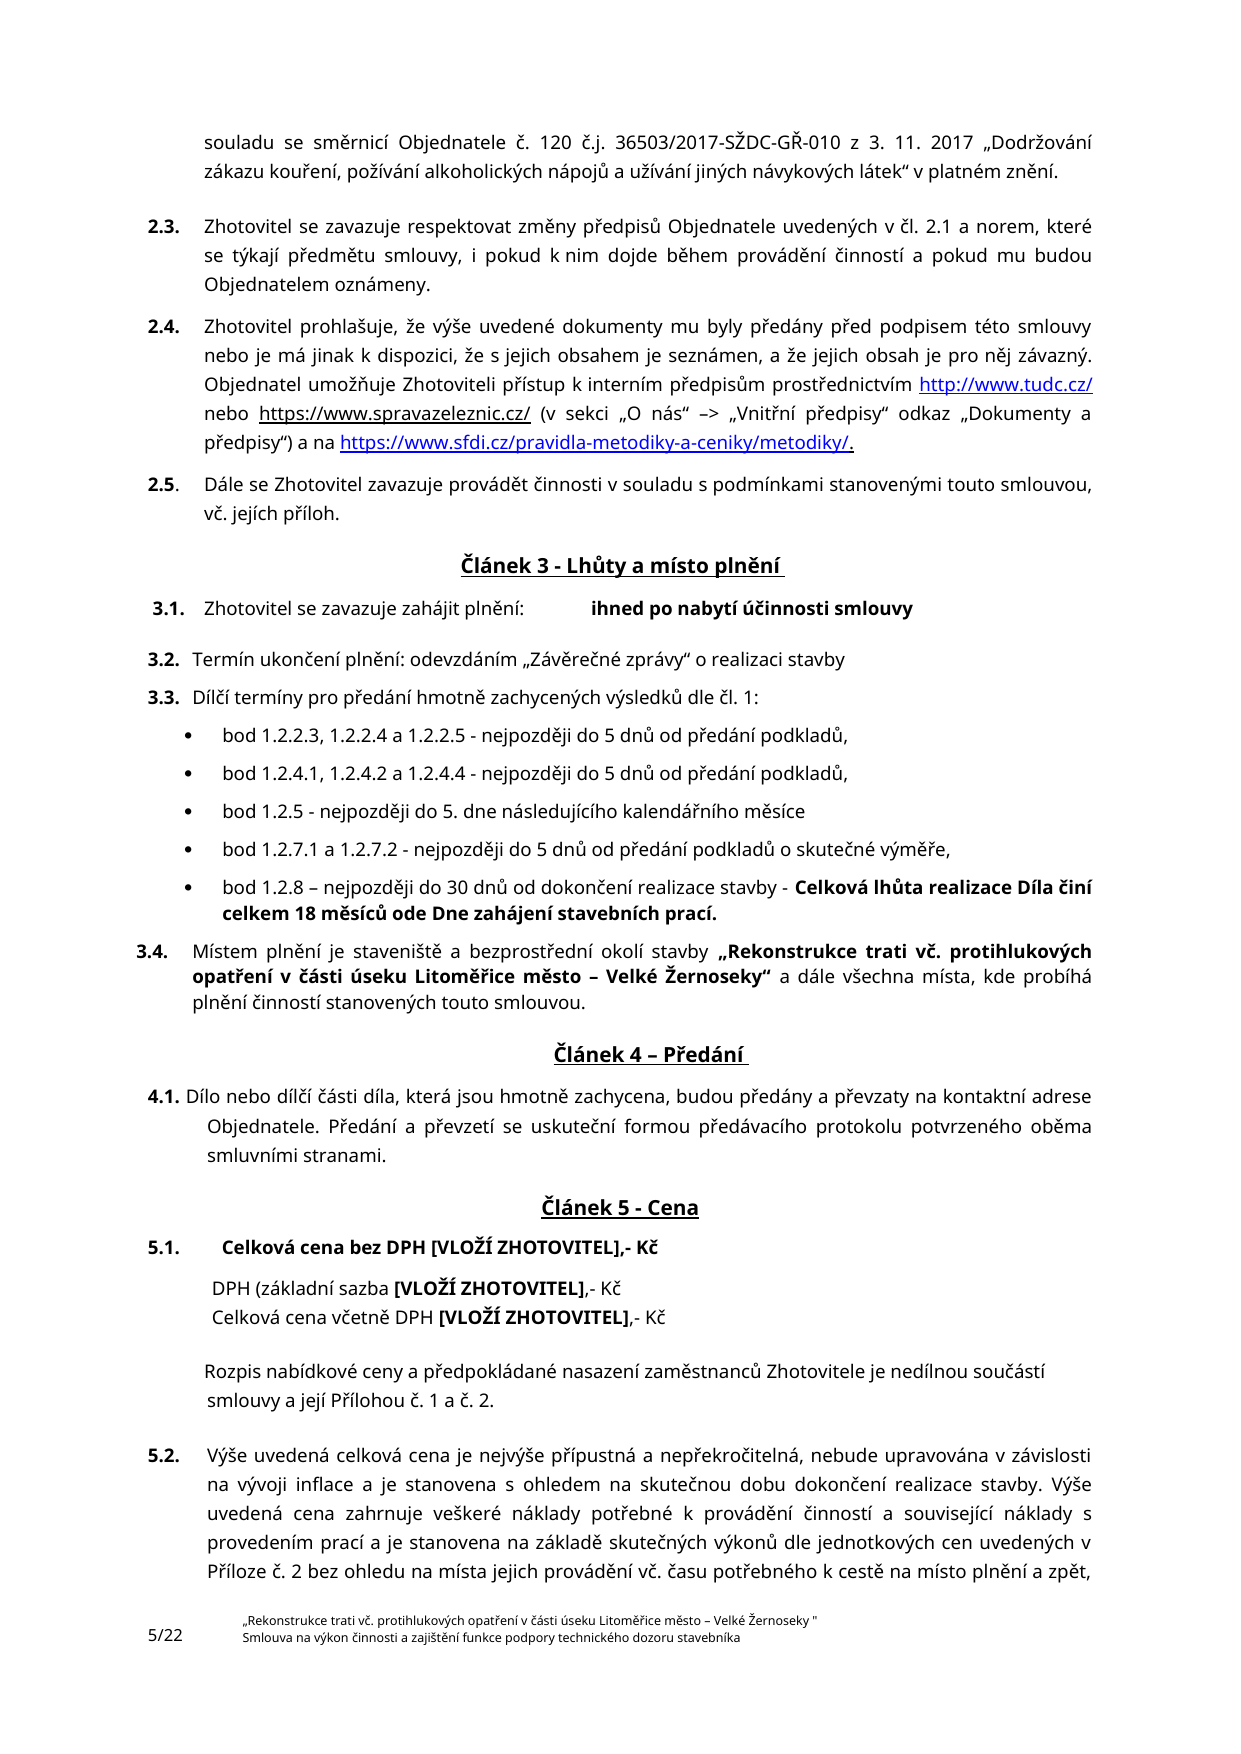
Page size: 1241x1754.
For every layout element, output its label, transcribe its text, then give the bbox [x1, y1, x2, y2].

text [148, 1439, 1092, 1584]
subtitle Článek 5 - Cena [148, 1193, 1092, 1222]
text 4.1. Dílo nebo dílčí části díla, která jsou hmotně zachycena, budou předány a převzaty na kontaktní adrese Objednatele. Předání a převzetí se uskuteční formou předávacího protokolu potvrzeného oběma smluvními stranami. [148, 1081, 1092, 1168]
text 3.4. Místem plnění je staveniště a bezprostřední okolí stavby „Rekonstrukce trati vč. protihlukových opatření v části úseku Litoměřice město – Velké Žernoseky“ a dále všechna místa, kde probíhá plnění činností stanovených touto smlouvou. [136, 938, 1092, 1015]
text 3.3. Dílčí termíny pro předání hmotně zachycených výsledků dle čl. 1: [148, 684, 1092, 710]
list bod 1.2.5 - nejpozději do 5. dne následujícího kalendářního měsíce [185, 798, 1092, 824]
subtitle Článek 3 - Lhůty a místo plnění [148, 551, 1092, 580]
subtitle 5.1. Celková cena bez DPH [VLOŽÍ ZHOTOVITEL],- Kč [148, 1234, 1092, 1259]
list bod 1.2.7.1 a 1.2.7.2 - nejpozději do 5 dnů od předání podkladů o skutečné výměře, [185, 837, 1092, 862]
list bod 1.2.2.3, 1.2.2.4 a 1.2.2.5 - nejpozději do 5 dnů od předání podkladů, [185, 722, 1092, 748]
text Rozpis nabídkové ceny a předpokládané nasazení zaměstnanců Zhotovitele je nedílnou součástí smlouvy a její Přílohou č. 1 a č. 2. [148, 1355, 1092, 1414]
text DPH (základní sazba [VLOŽÍ ZHOTOVITEL],- Kč [148, 1272, 1092, 1301]
text 3.1. Zhotovitel se zavazuje zahájit plnění: ihned po nabytí účinnosti smlouvy [148, 592, 1092, 621]
subtitle Článek 4 – Předání [204, 1040, 1092, 1068]
text 2.3. Zhotovitel se zavazuje respektovat změny předpisů Objednatele uvedených v čl. 2.1 a norem, které se týkají předmětu smlouvy, i pokud k nim dojde během provádění činností a pokud mu budou Objednatelem oznámeny. [148, 210, 1092, 297]
list bod 1.2.8 – nejpozději do 30 dnů od dokončení realizace stavby - Celková lhůta realizace Díla činí celkem 18 měsíců ode Dne zahájení stavebních prací. [185, 874, 1092, 926]
list bod 1.2.4.1, 1.2.4.2 a 1.2.4.4 - nejpozději do 5 dnů od předání podkladů, [185, 761, 1092, 786]
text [148, 126, 1092, 185]
text Celková cena včetně DPH [VLOŽÍ ZHOTOVITEL],- Kč [148, 1301, 1092, 1330]
text 2.5. Dále se Zhotovitel zavazuje provádět činnosti v souladu s podmínkami stanovenými touto smlouvou, vč. jejích příloh. [148, 468, 1092, 526]
text 3.2. Termín ukončení plnění: odevzdáním „Závěrečné zprávy“ o realizaci stavby [148, 646, 1092, 672]
text 2.4. Zhotovitel prohlašuje, že výše uvedené dokumenty mu byly předány před podpisem této smlouvy nebo je má jinak k dispozici, že s jejich obsahem je seznámen, a že jejich obsah je pro něj závazný. Objednatel umožňuje Zhotoviteli přístup k interním předpisům prostřednictvím http://www.tudc.cz/ nebo https://www.spravazeleznic.cz/ (v sekci „O nás“ –> „Vnitřní předpisy“ odkaz „Dokumenty a předpisy“) a na https://www.sfdi.cz/pravidla-metodiky-a-ceniky/metodiky/. [148, 310, 1092, 456]
